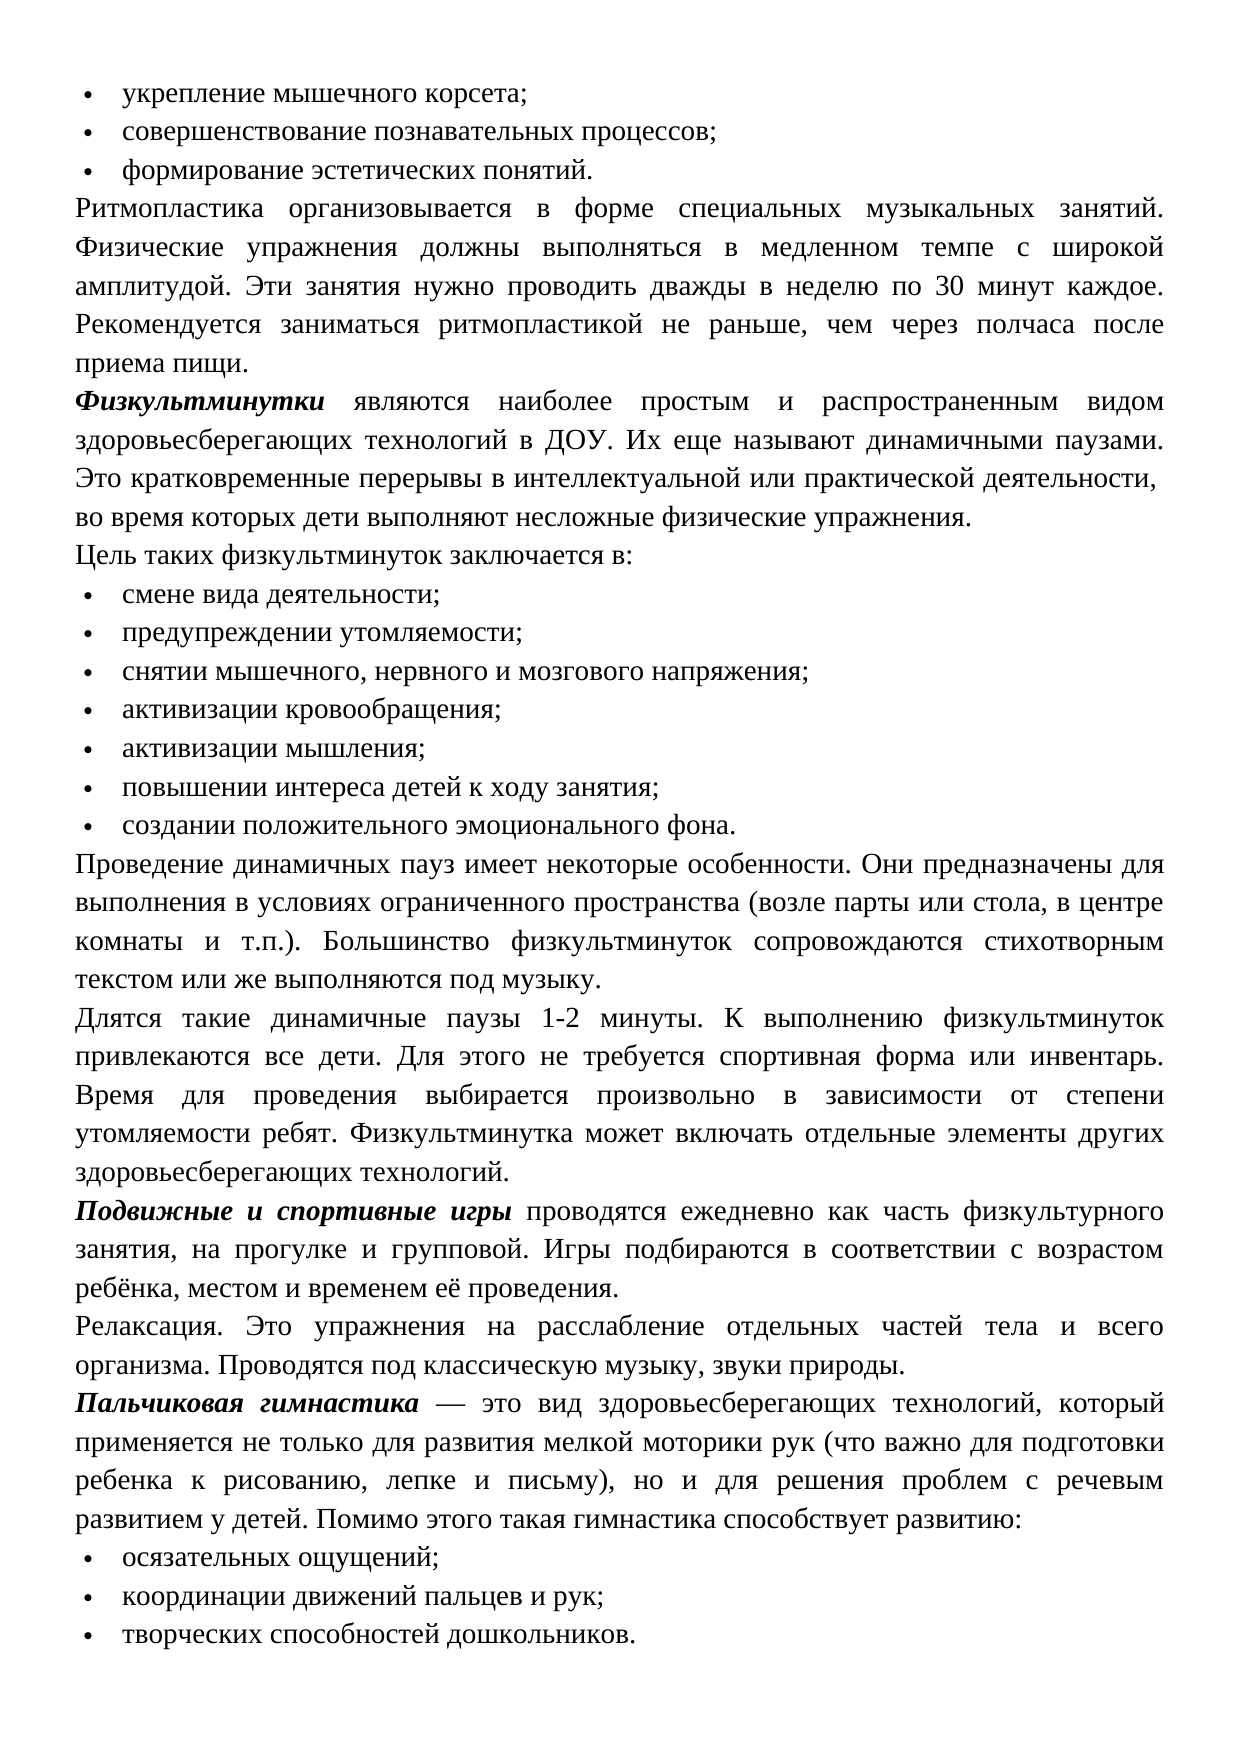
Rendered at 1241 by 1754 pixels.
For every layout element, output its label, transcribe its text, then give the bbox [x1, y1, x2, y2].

list активизации мышления; [84, 730, 1165, 764]
text Проведение динамичных пауз имеет некоторые особенности. Они предназначены для выполнения в условиях ограниченного пространства (возле парты или стола, в центре комнаты и т.п.). Большинство физкультминуток сопровождаются стихотворным текстом или же выполняются под музыку. [75, 846, 1165, 995]
list формирование эстетических понятий. [84, 152, 1165, 186]
text Релаксация. Это упражнения на расслабление отдельных частей тела и всего организма. Проводятся под классическую музыку, звуки природы. [75, 1308, 1165, 1380]
list укрепление мышечного корсета; [84, 75, 1165, 108]
list смене вида деятельности; [84, 576, 1165, 609]
list повышении интереса детей к ходу занятия; [84, 769, 1165, 802]
list совершенствование познавательных процессов; [84, 113, 1165, 147]
text Физкультминутки являются наиболее простым и распространенным видом здоровьесберегающих технологий в ДОУ. Их еще называют динамичными паузами. Это кратковременные перерывы в интеллектуальной или практической деятельности, во время которых дети выполняют несложные физические упражнения. [75, 383, 1165, 532]
list снятии мышечного, нервного и мозгового напряжения; [84, 653, 1165, 687]
list творческих способностей дошкольников. [84, 1617, 1165, 1650]
text Длятся такие динамичные паузы 1-2 минуты. К выполнению физкультминуток привлекаются все дети. Для этого не требуется спортивная форма или инвентарь. Время для проведения выбирается произвольно в зависимости от степени утомляемости ребят. Физкультминутка может включать отдельные элементы других здоровьесберегающих технологий. [75, 1000, 1165, 1188]
text Ритмопластика организовывается в форме специальных музыкальных занятий. Физические упражнения должны выполняться в медленном темпе с широкой амплитудой. Эти занятия нужно проводить дважды в неделю по 30 минут каждое. Рекомендуется заниматься ритмопластикой не раньше, чем через полчаса после приема пищи. [75, 191, 1165, 378]
text Цель таких физкультминуток заключается в: [75, 537, 1165, 571]
list создании положительного эмоционального фона. [84, 807, 1165, 841]
list осязательных ощущений; [84, 1539, 1165, 1573]
list активизации кровообращения; [84, 692, 1165, 725]
list координации движений пальцев и рук; [84, 1578, 1165, 1612]
text Пальчиковая гимнастика — это вид здоровьесберегающих технологий, который применяется не только для развития мелкой моторики рук (что важно для подготовки ребенка к рисованию, лепке и письму), но и для решения проблем с речевым развитием у детей. Помимо этого такая гимнастика способствует развитию: [75, 1385, 1165, 1534]
list предупреждении утомляемости; [84, 614, 1165, 648]
text Подвижные и спортивные игры проводятся ежедневно как часть физкультурного занятия, на прогулке и групповой. Игры подбираются в соответствии с возрастом ребёнка, местом и временем её проведения. [75, 1193, 1165, 1303]
